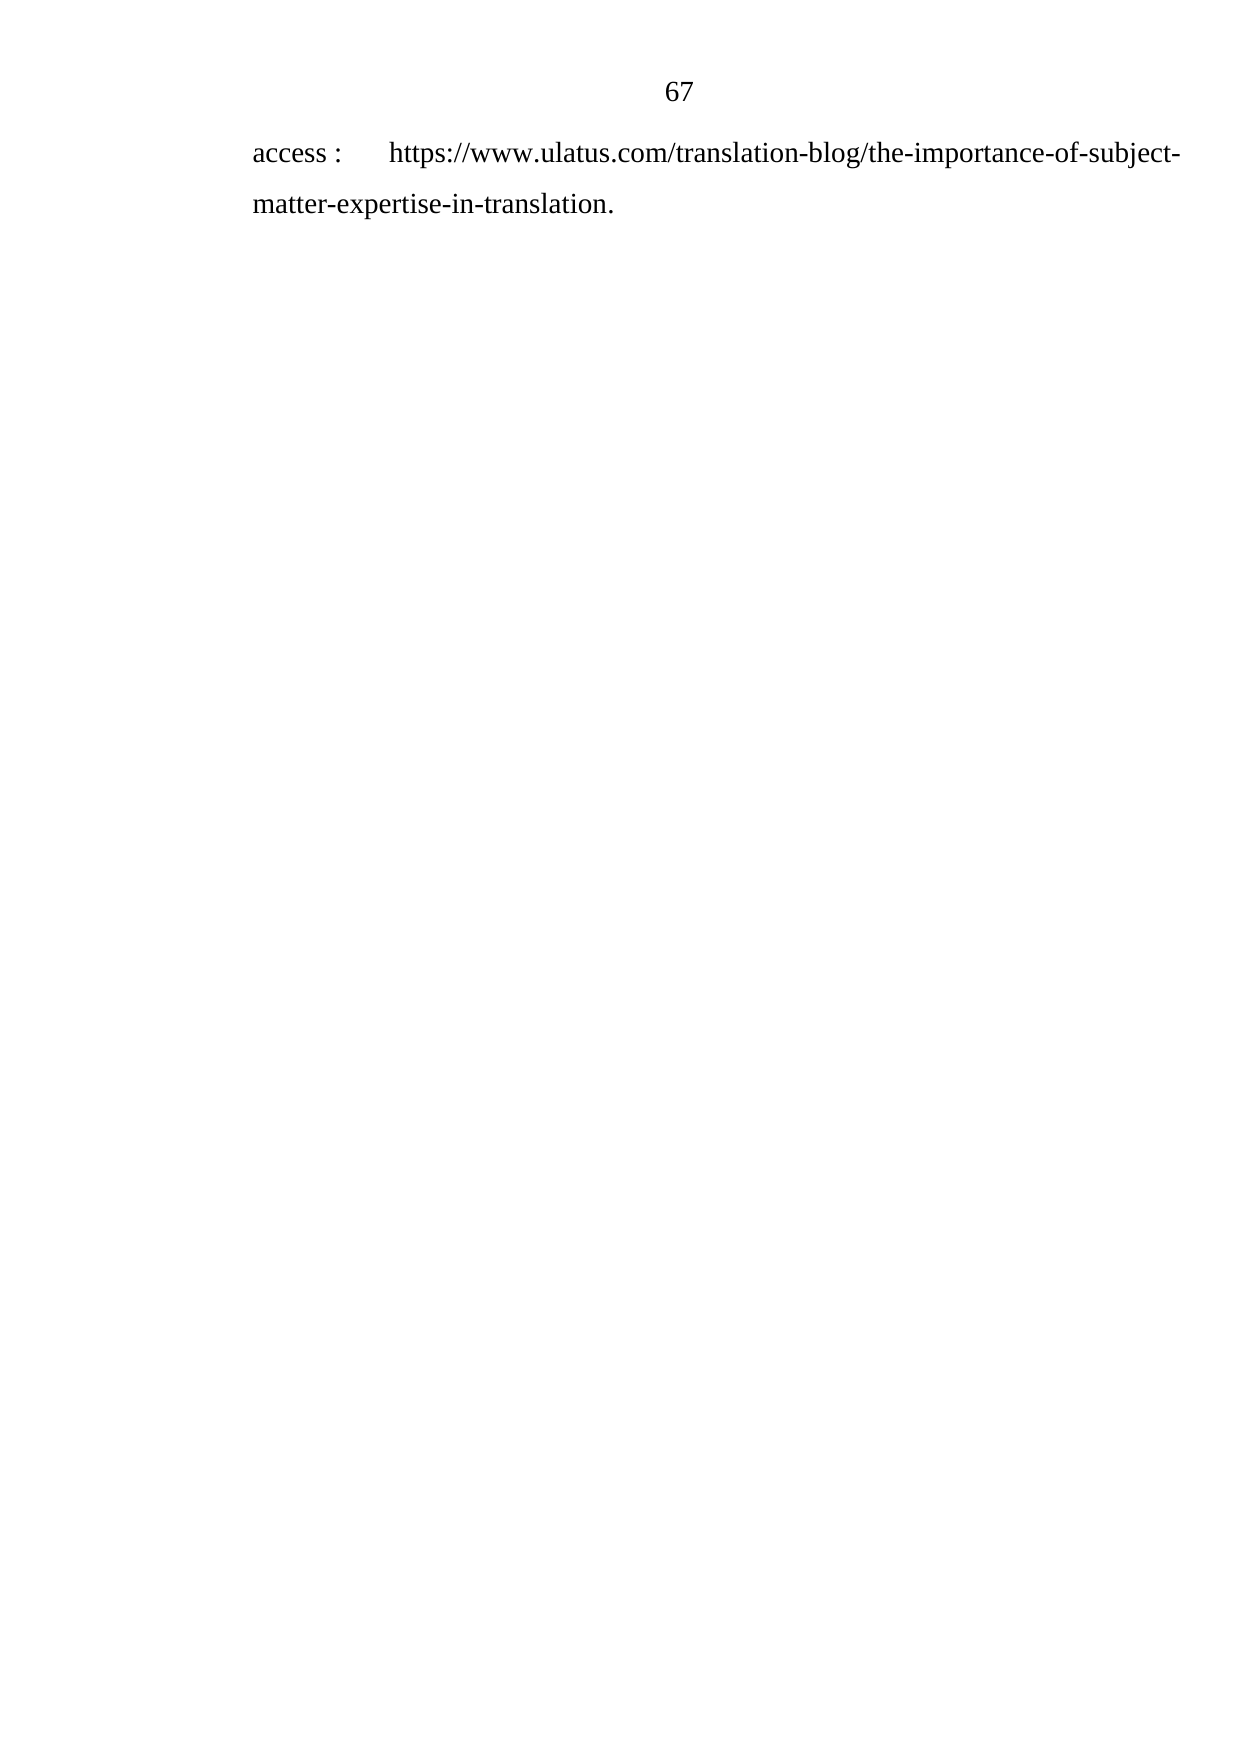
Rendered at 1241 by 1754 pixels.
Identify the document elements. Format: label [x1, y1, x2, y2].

list [252, 135, 1181, 219]
